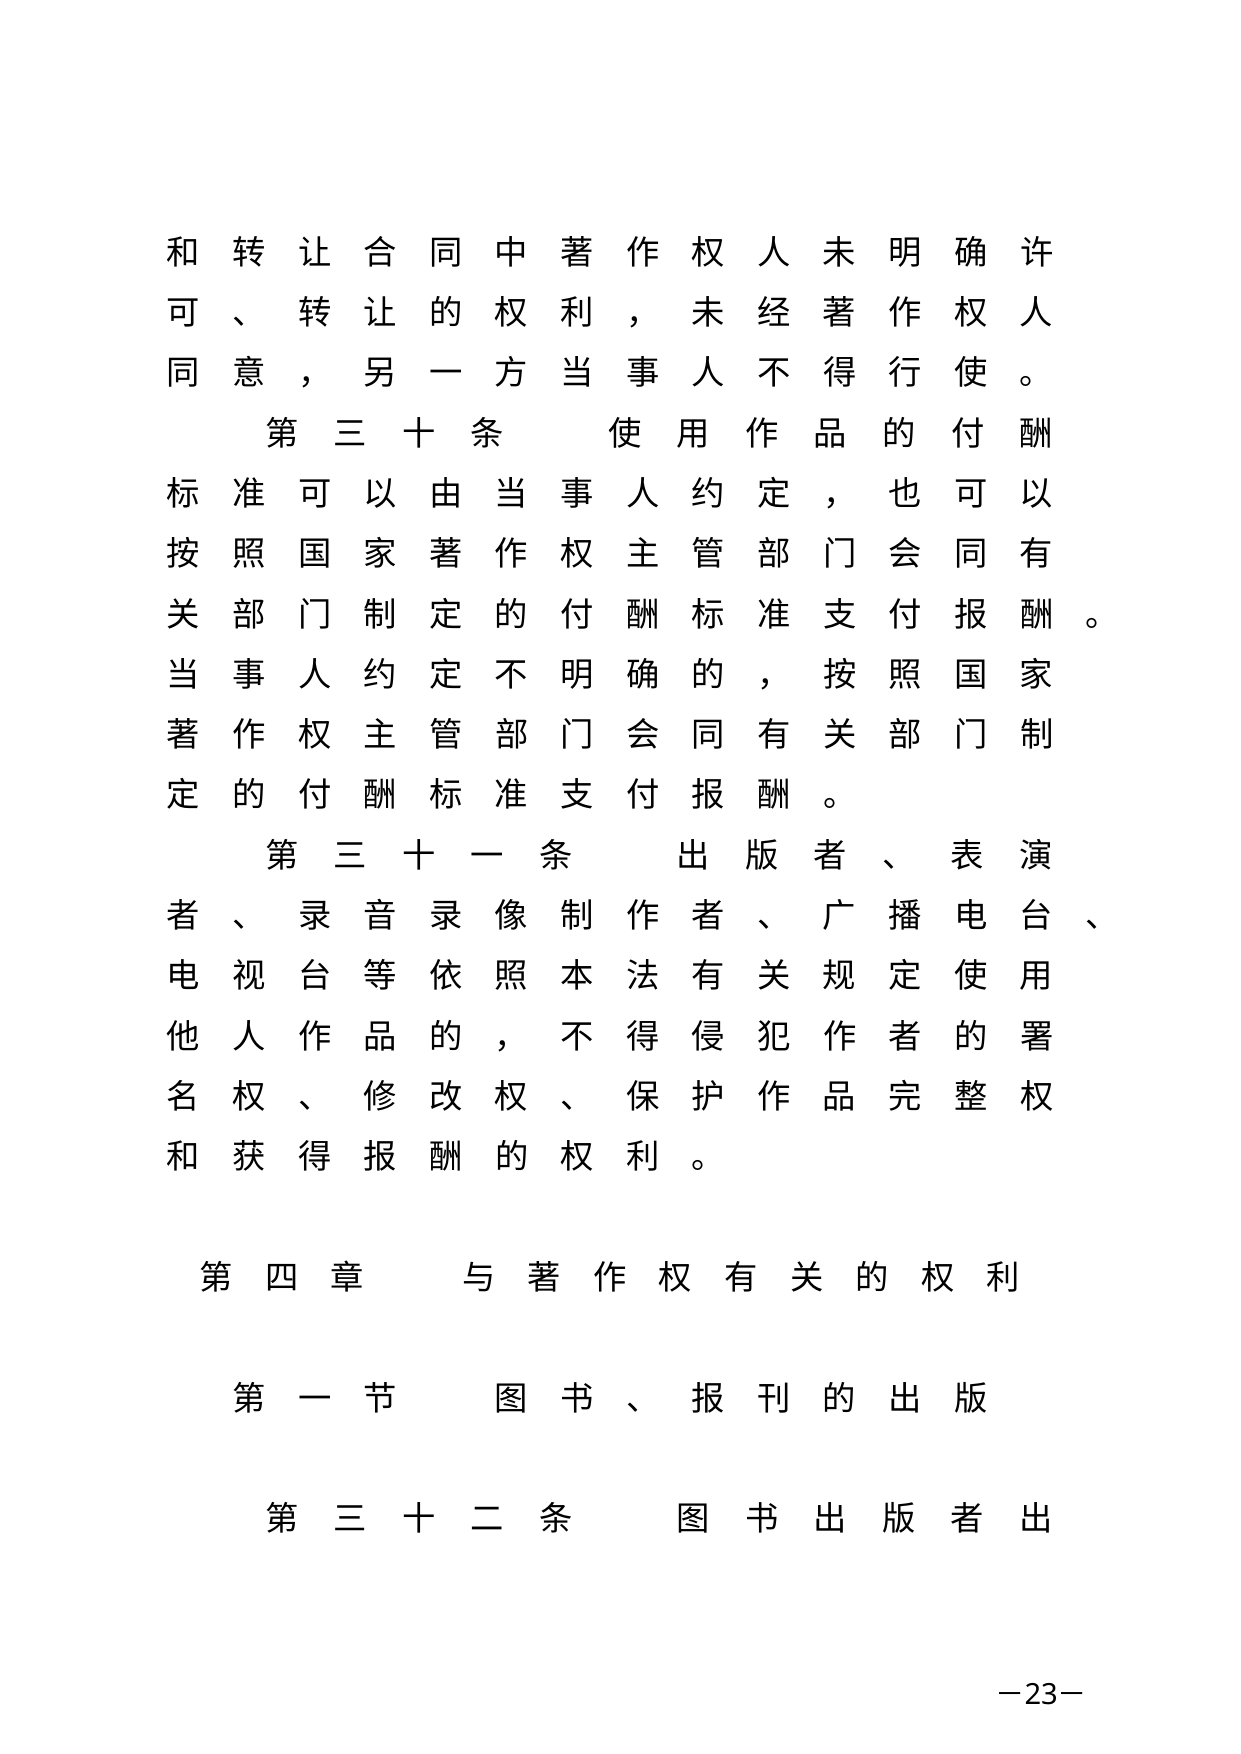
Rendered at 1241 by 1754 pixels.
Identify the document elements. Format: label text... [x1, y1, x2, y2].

text 第一节 图书、报刊的出版 [167, 1365, 1085, 1426]
text 第三十条 使用作品的付酬标准可以由当事人约定，也可以按照国家著作权主管部门会同有关部门制定的付酬标准支付报酬。当事人约定不明确的，按照国家著作权主管部门会同有关部门制定的付酬标准支付报酬。 [167, 400, 1085, 822]
text 第四章 与著作权有关的权利 [167, 1245, 1085, 1305]
text 第三十一条 出版者、表演者、录音录像制作者、广播电台、电视台等依照本法有关规定使用他人作品的，不得侵犯作者的署名权、修改权、保护作品完整权和获得报酬的权利。 [167, 822, 1085, 1184]
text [167, 219, 1085, 400]
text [167, 1486, 1085, 1546]
